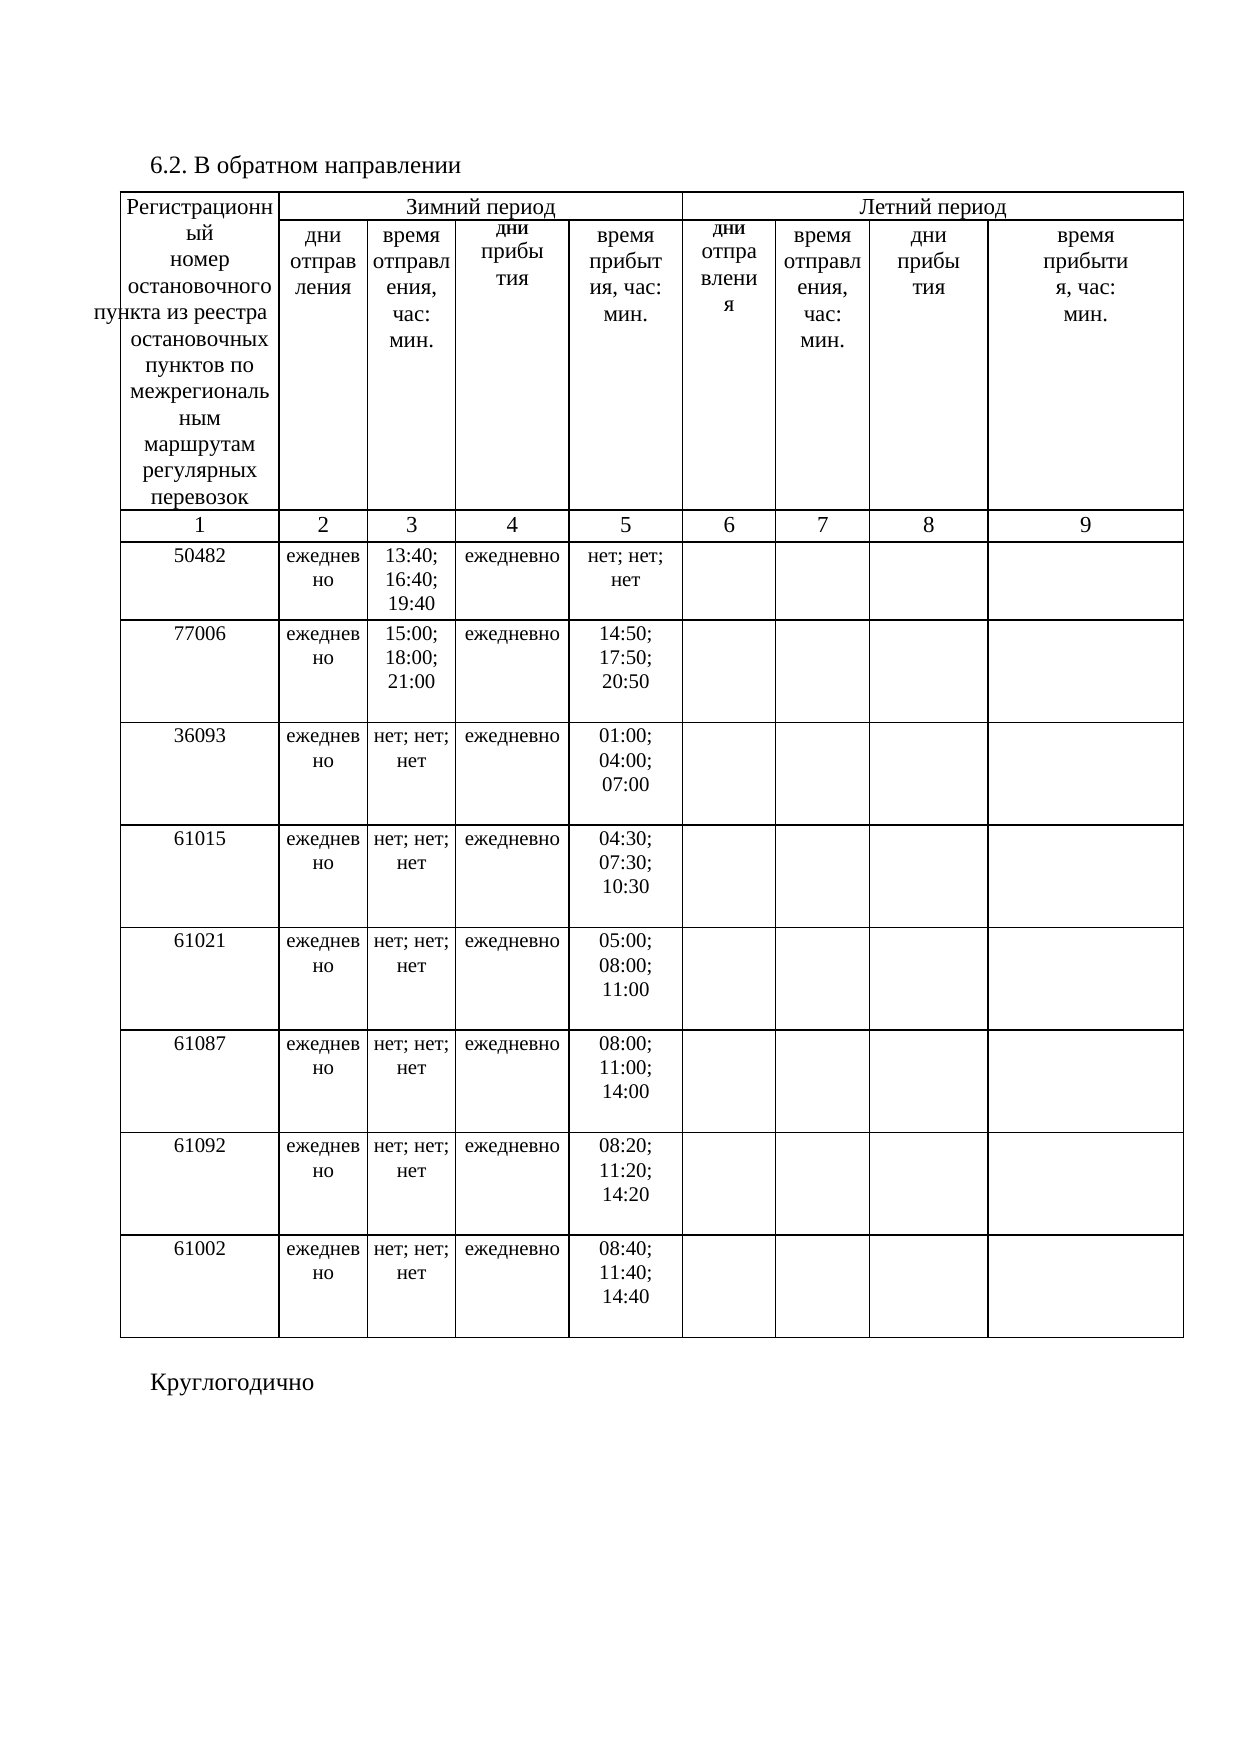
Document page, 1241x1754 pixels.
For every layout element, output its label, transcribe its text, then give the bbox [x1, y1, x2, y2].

table_cell [683, 826, 775, 927]
table_cell [776, 723, 869, 824]
table_cell ежедневно [456, 826, 568, 927]
table_cell [683, 1031, 775, 1132]
table_cell 13:40; 16:40; 19:40 [368, 543, 455, 619]
table_cell 1 [121, 511, 278, 541]
table_cell [776, 621, 869, 722]
table_cell ежедневно [456, 1133, 568, 1234]
table_cell [989, 928, 1183, 1029]
table_cell 3 [368, 511, 455, 541]
table_cell 61021 [121, 928, 278, 1029]
table_cell 08:20; 11:20; 14:20 [570, 1133, 682, 1234]
table_cell нет; нет; нет [368, 826, 455, 927]
table_cell [989, 621, 1183, 722]
table_cell время отправл ения, час: мин. [776, 221, 869, 509]
table_cell ежедневно [456, 928, 568, 1029]
table_cell 08:00; 11:00; 14:00 [570, 1031, 682, 1132]
table_cell [683, 621, 775, 722]
table_cell 14:50; 17:50; 20:50 [570, 621, 682, 722]
table_cell ежедневно [456, 621, 568, 722]
table_cell ежедневно [456, 1031, 568, 1132]
table_cell дни прибы тия [870, 221, 987, 509]
table_cell ежедневно [280, 723, 367, 824]
table_cell 05:00; 08:00; 11:00 [570, 928, 682, 1029]
table_header Зимний период [280, 193, 682, 219]
table_cell нет; нет; нет [368, 928, 455, 1029]
table_cell 61015 [121, 826, 278, 927]
table_cell [683, 1236, 775, 1337]
table_cell 04:30; 07:30; 10:30 [570, 826, 682, 927]
table_cell [870, 1133, 987, 1234]
table_cell ежедневно [280, 928, 367, 1029]
table_cell нет; нет; нет [570, 543, 682, 619]
table_cell дни отправ ления [280, 221, 367, 509]
table_cell 15:00; 18:00; 21:00 [368, 621, 455, 722]
table_cell [870, 1031, 987, 1132]
table_header Регистрационный номер остановочного пункта из реестра остановочных пунктов по межрегиональным маршрутам регулярных перевозок [121, 193, 278, 509]
table_cell 2 [280, 511, 367, 541]
table_cell [870, 621, 987, 722]
table_cell [683, 723, 775, 824]
table_cell [870, 543, 987, 619]
table_cell 6 [683, 511, 775, 541]
text 6.2. В обратном направлении [150, 150, 1090, 179]
table_cell [776, 1133, 869, 1234]
table_cell [776, 1031, 869, 1132]
table_cell ДНИ отпра влени я [683, 221, 775, 509]
table_cell ежедневно [456, 1236, 568, 1337]
table_cell 61087 [121, 1031, 278, 1132]
table_cell [683, 928, 775, 1029]
table_cell 61002 [121, 1236, 278, 1337]
table_cell нет; нет; нет [368, 1236, 455, 1337]
table_cell нет; нет; нет [368, 723, 455, 824]
table_cell ежедневно [456, 543, 568, 619]
table_cell ежедневно [280, 1133, 367, 1234]
table_cell [683, 1133, 775, 1234]
table_cell ежедневно [280, 826, 367, 927]
table_cell нет; нет; нет [368, 1031, 455, 1132]
table_cell 8 [870, 511, 987, 541]
table_cell 7 [776, 511, 869, 541]
table_cell [776, 826, 869, 927]
table_cell 01:00; 04:00; 07:00 [570, 723, 682, 824]
text Круглогодично [150, 1367, 1090, 1396]
table_cell [989, 826, 1183, 927]
table_cell [989, 1133, 1183, 1234]
table_cell 4 [456, 511, 568, 541]
table_cell [870, 1236, 987, 1337]
table_cell [776, 928, 869, 1029]
table_cell 77006 [121, 621, 278, 722]
table_cell время прибыти я, час: мин. [989, 221, 1183, 509]
table_header Летний период [683, 193, 1183, 219]
table_cell 5 [570, 511, 682, 541]
table_cell 61092 [121, 1133, 278, 1234]
table_cell ежедневно [280, 1236, 367, 1337]
table_cell [870, 928, 987, 1029]
table_cell [870, 723, 987, 824]
table_cell время прибыт ия, час: мин. [570, 221, 682, 509]
table_cell ежедневно [456, 723, 568, 824]
table_cell ежедневно [280, 621, 367, 722]
table_cell время отправл ения, час: мин. [368, 221, 455, 509]
table_cell [870, 826, 987, 927]
table_cell 36093 [121, 723, 278, 824]
table_cell 9 [989, 511, 1183, 541]
table_cell ДНИ прибы тия [456, 221, 568, 509]
table_cell 08:40; 11:40; 14:40 [570, 1236, 682, 1337]
table_cell нет; нет; нет [368, 1133, 455, 1234]
table_cell ежедневно [280, 543, 367, 619]
table_cell [776, 1236, 869, 1337]
table_cell [989, 1236, 1183, 1337]
table_cell ежедневно [280, 1031, 367, 1132]
table_cell [989, 543, 1183, 619]
table_cell [776, 543, 869, 619]
table_cell [989, 723, 1183, 824]
table_cell [989, 1031, 1183, 1132]
table_cell [683, 543, 775, 619]
table_cell 50482 [121, 543, 278, 619]
